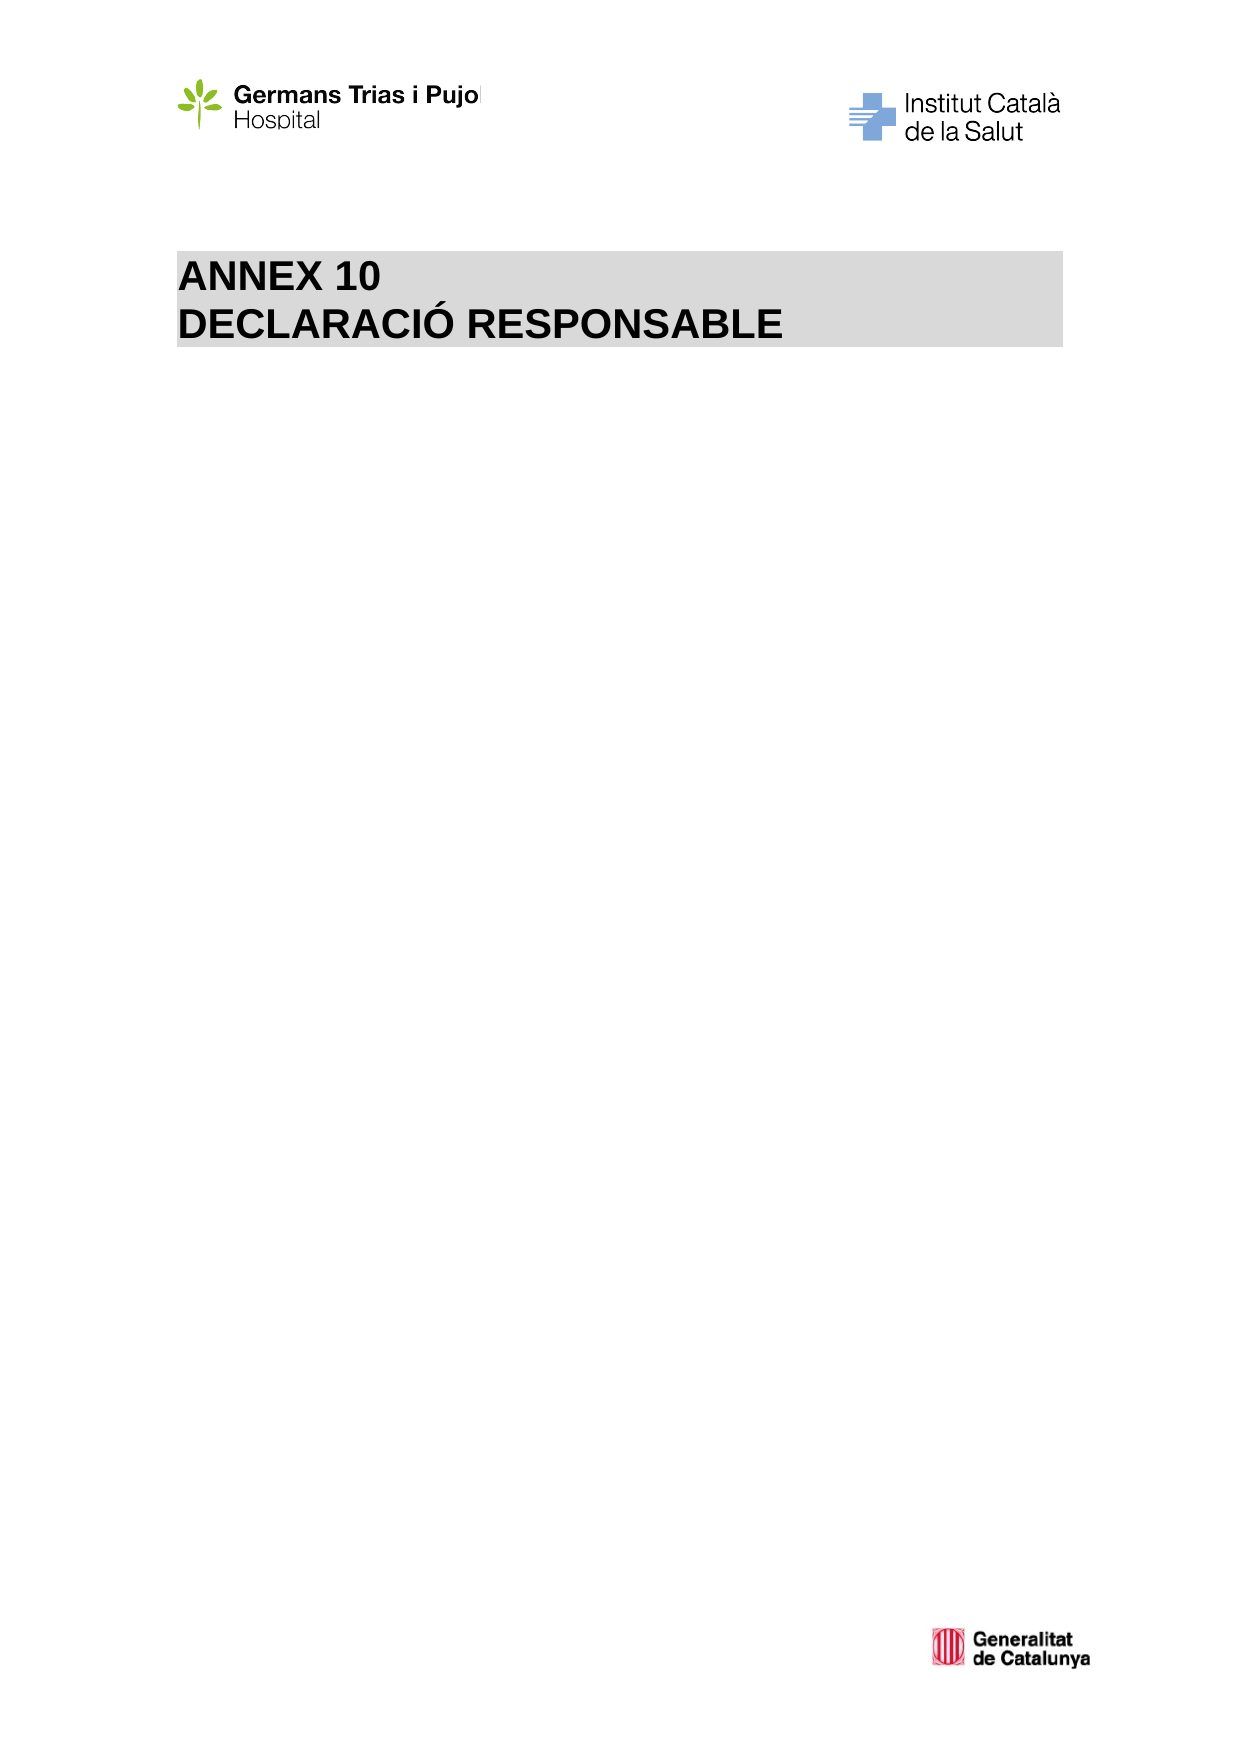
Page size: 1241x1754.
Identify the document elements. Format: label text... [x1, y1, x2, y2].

picture [847, 89, 1060, 143]
picture [893, 1621, 1129, 1674]
text ANNEX 10 [177, 251, 1063, 299]
picture [177, 79, 480, 130]
text DECLARACIÓ RESPONSABLE [177, 299, 1063, 347]
